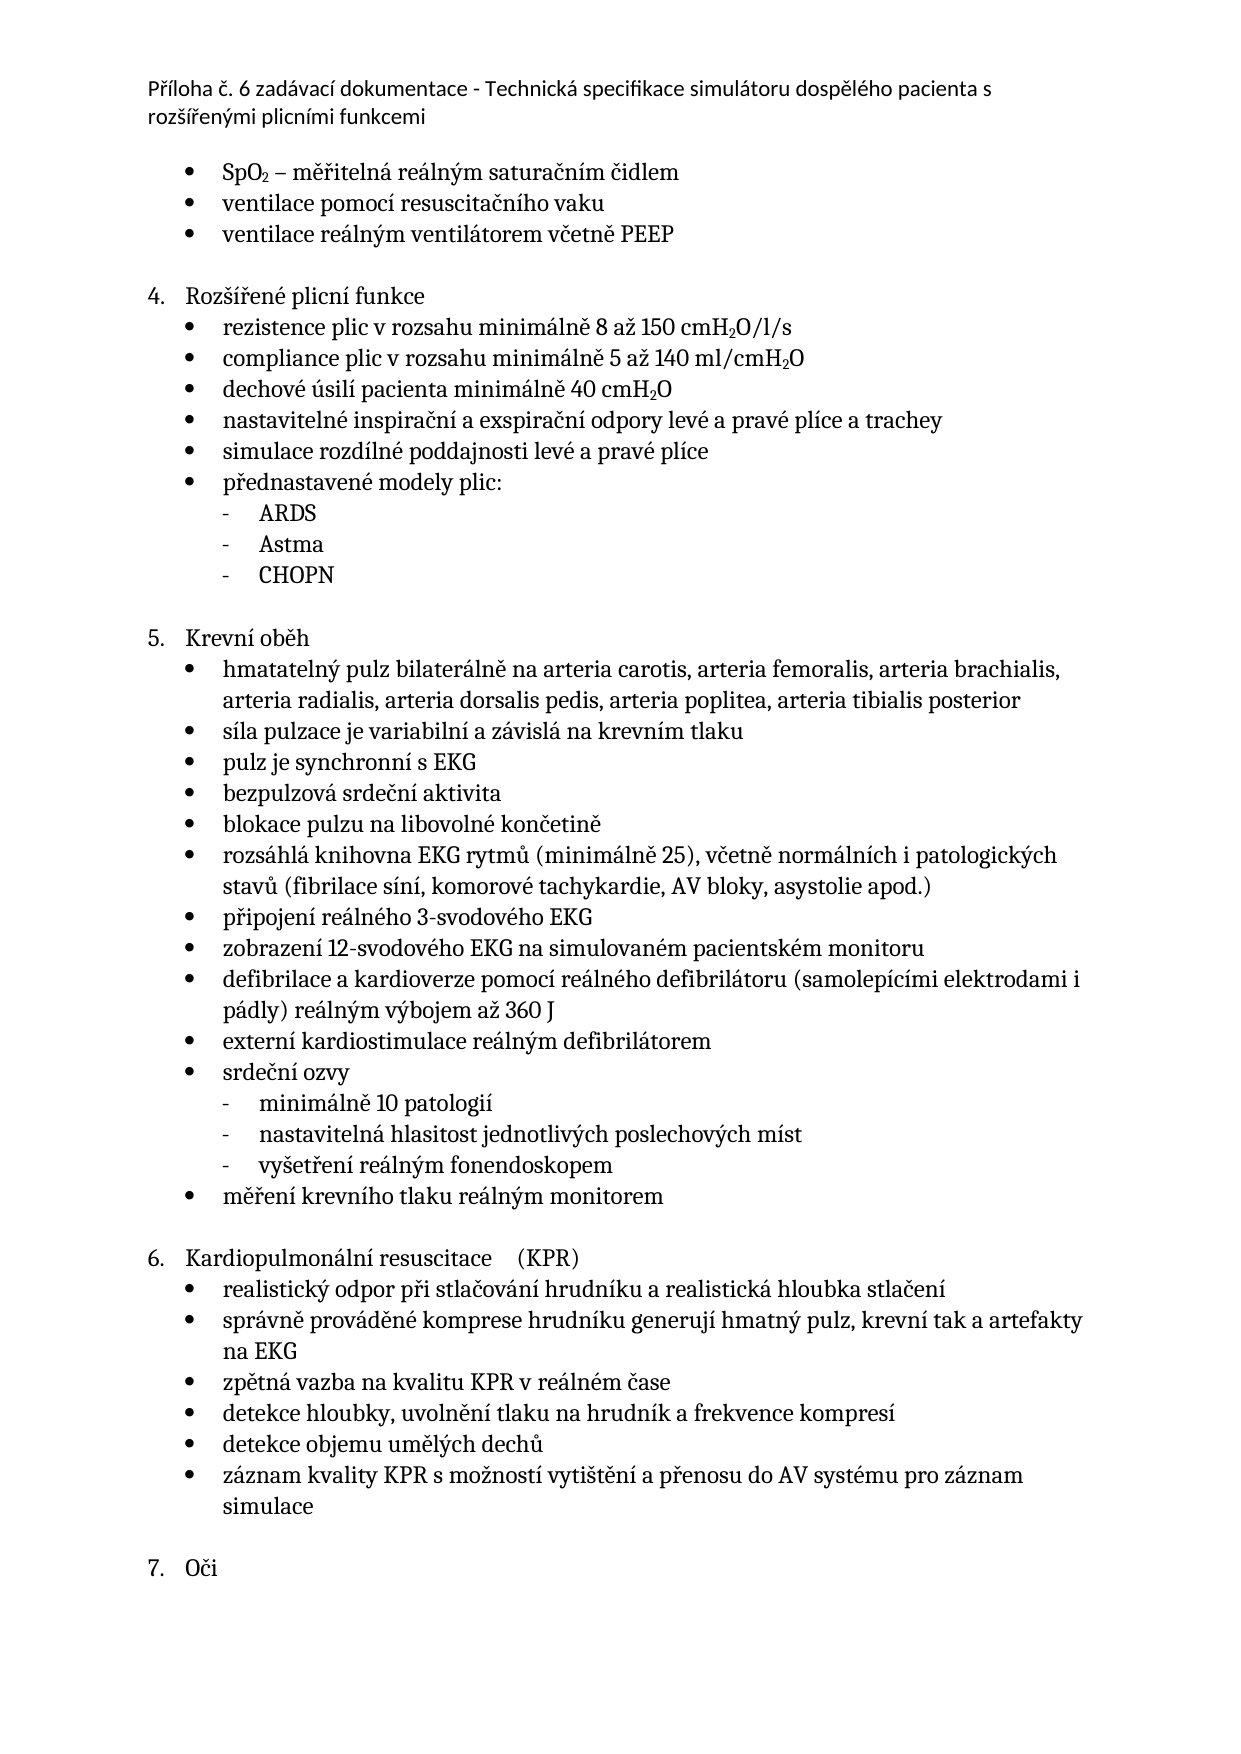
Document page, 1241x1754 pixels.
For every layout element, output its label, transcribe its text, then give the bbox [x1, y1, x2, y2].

list bezpulzová srdeční aktivita [185, 779, 1093, 807]
list compliance plic v rozsahu minimálně 5 až 140 ml/cmH2O [185, 344, 1093, 373]
list Kardiopulmonální resuscitace (KPR) [148, 1243, 1093, 1272]
list dechové úsilí pacienta minimálně 40 cmH2O [185, 375, 1093, 404]
list ventilace pomocí resuscitačního vaku [185, 189, 1093, 218]
list Oči [148, 1554, 1093, 1583]
list ARDS [221, 499, 1093, 528]
list blokace pulzu na libovolné končetině [185, 810, 1093, 838]
list CHOPN [221, 561, 1093, 590]
list srdeční ozvy [185, 1058, 1093, 1087]
list přednastavené modely plic: [185, 468, 1093, 497]
list defibrilace a kardioverze pomocí reálného defibrilátoru (samolepícími elektrodami i pádly) reálným výbojem až 360 J [185, 965, 1093, 1025]
list Rozšířené plicní funkce [148, 282, 1093, 311]
list detekce objemu umělých dechů [185, 1430, 1093, 1458]
list rezistence plic v rozsahu minimálně 8 až 150 cmH2O/l/s [185, 313, 1093, 342]
list minimálně 10 patologií [221, 1089, 1093, 1118]
list Astma [221, 530, 1093, 559]
list správně prováděné komprese hrudníku generují hmatný pulz, krevní tak a artefakty na EKG [185, 1306, 1093, 1365]
list nastavitelná hlasitost jednotlivých poslechových míst [221, 1120, 1093, 1149]
list simulace rozdílné poddajnosti levé a pravé plíce [185, 437, 1093, 466]
list Krevní oběh [148, 623, 1093, 652]
list zpětná vazba na kvalitu KPR v reálném čase [185, 1368, 1093, 1396]
list hmatatelný pulz bilaterálně na arteria carotis, arteria femoralis, arteria brachialis, arteria radialis, arteria dorsalis pedis, arteria poplitea, arteria tibialis posterior [185, 654, 1093, 714]
list záznam kvality KPR s možností vytištění a přenosu do AV systému pro záznam simulace [185, 1461, 1093, 1521]
list zobrazení 12-svodového EKG na simulovaném pacientském monitoru [185, 934, 1093, 963]
list realistický odpor při stlačování hrudníku a realistická hloubka stlačení [185, 1274, 1093, 1303]
list nastavitelné inspirační a exspirační odpory levé a pravé plíce a trachey [185, 406, 1093, 435]
list pulz je synchronní s EKG [185, 748, 1093, 776]
list vyšetření reálným fonendoskopem [221, 1151, 1093, 1180]
list detekce hloubky, uvolnění tlaku na hrudník a frekvence kompresí [185, 1399, 1093, 1427]
list měření krevního tlaku reálným monitorem [185, 1182, 1093, 1211]
list síla pulzace je variabilní a závislá na krevním tlaku [185, 717, 1093, 745]
list SpO2 – měřitelná reálným saturačním čidlem [185, 158, 1093, 187]
list externí kardiostimulace reálným defibrilátorem [185, 1027, 1093, 1056]
list ventilace reálným ventilátorem včetně PEEP [185, 220, 1093, 249]
list připojení reálného 3-svodového EKG [185, 903, 1093, 932]
list rozsáhlá knihovna EKG rytmů (minimálně 25), včetně normálních i patologických stavů (fibrilace síní, komorové tachykardie, AV bloky, asystolie apod.) [185, 841, 1093, 901]
